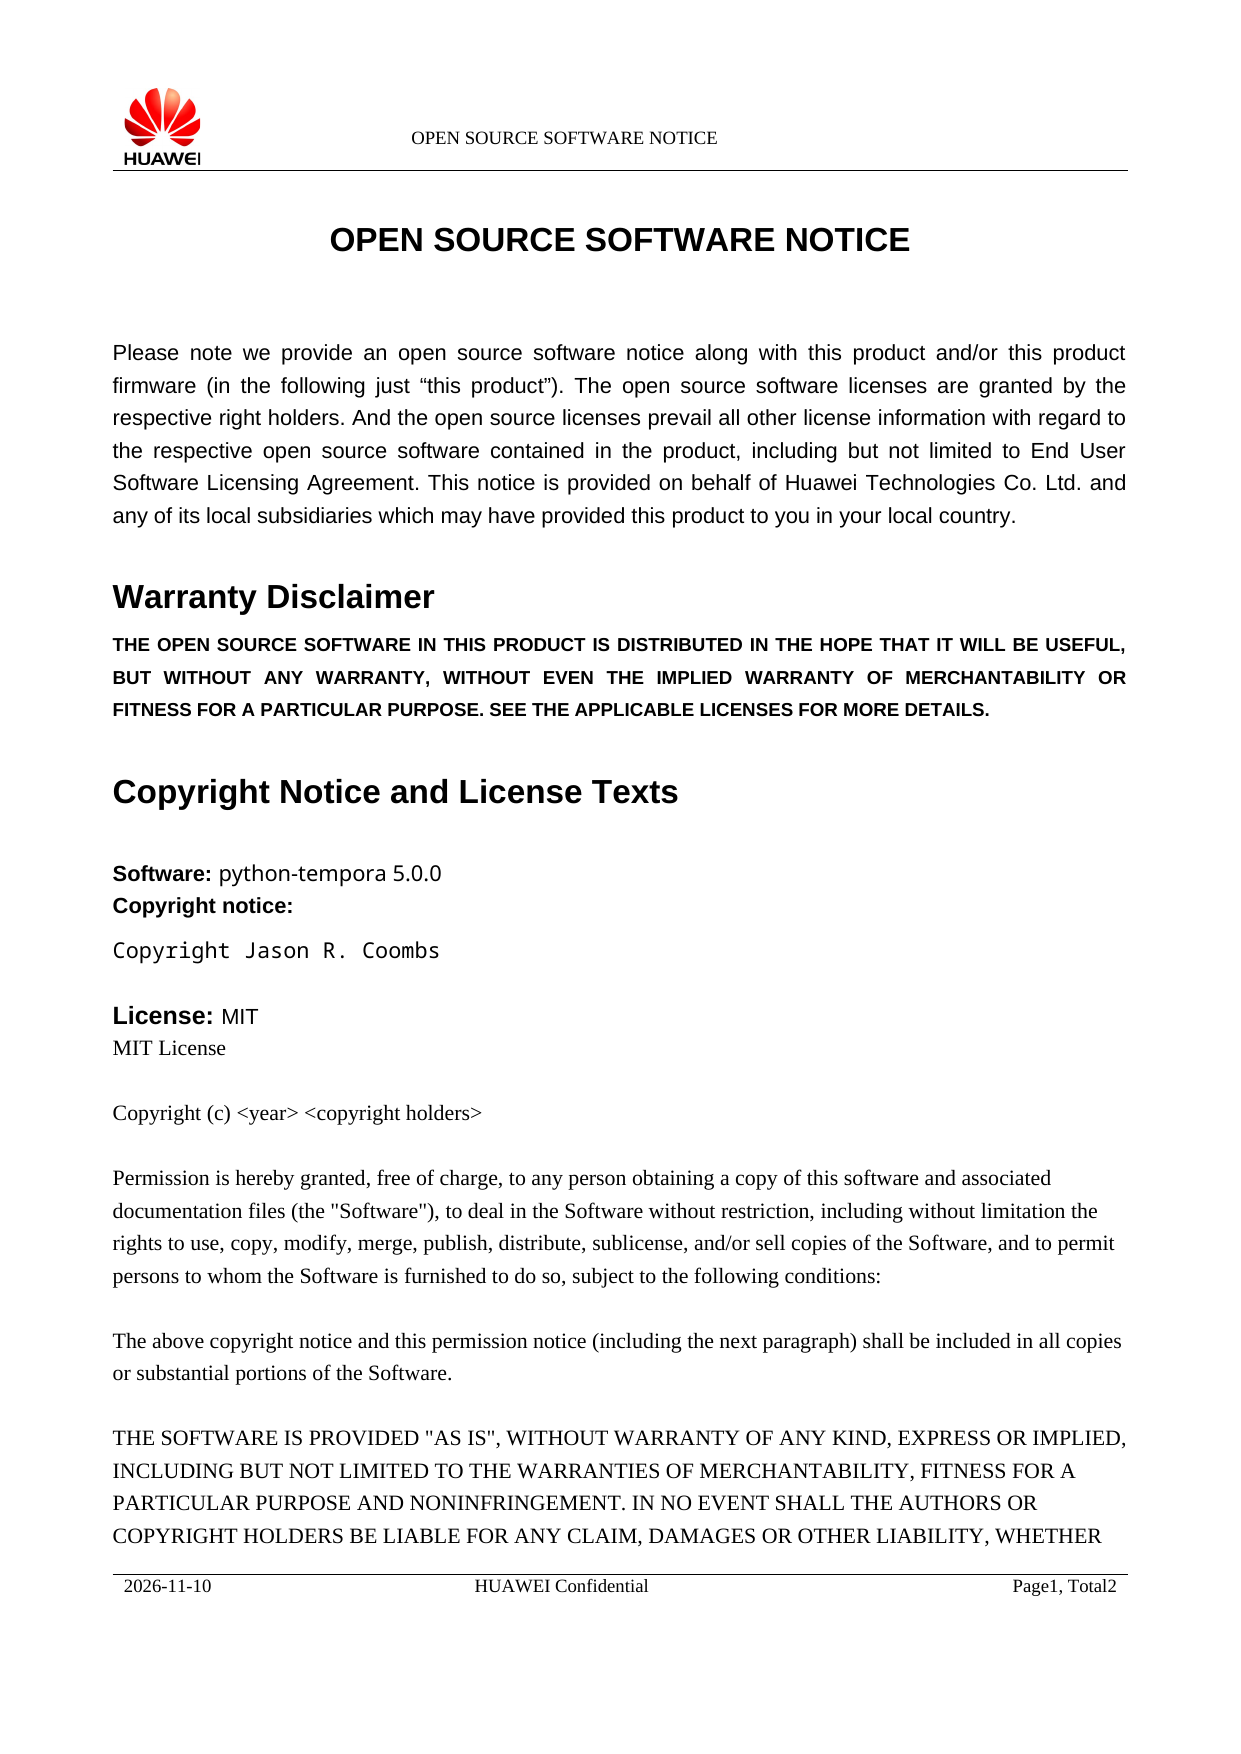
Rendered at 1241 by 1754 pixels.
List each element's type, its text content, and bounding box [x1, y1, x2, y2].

text The open source software in this product is distributed in the hope that it will be useful, but WITHOUT ANY WARRANTY, without even the implied warranty of MERCHANTABILITY or FITNESS FOR A PARTICULAR PURPOSE. See the applicable licenses for more details. [112, 629, 1128, 726]
text License: MIT [112, 999, 1128, 1031]
text Copyright notice: [112, 889, 1128, 921]
text Copyright Notice and License Texts [112, 759, 1128, 824]
text Please note we provide an open source software notice along with this product and/or this product firmware (in the following just “this product”). The open source software licenses are granted by the respective right holders. And the open source licenses prevail all other license information with regard to the respective open source software contained in the product, including but not limited to End User Software Licensing Agreement. This notice is provided on behalf of Huawei Technologies Co. Ltd. and any of its local subsidiaries which may have provided this product to you in your local country. [112, 336, 1128, 531]
title Software: python-tempora 5.0.0 [112, 856, 1128, 889]
text OPEN SOURCE SOFTWARE NOTICE [112, 206, 1128, 271]
text Warranty Disclaimer [112, 564, 1128, 629]
picture [124, 88, 201, 165]
text Copyright Jason R. Coombs [112, 934, 1128, 966]
